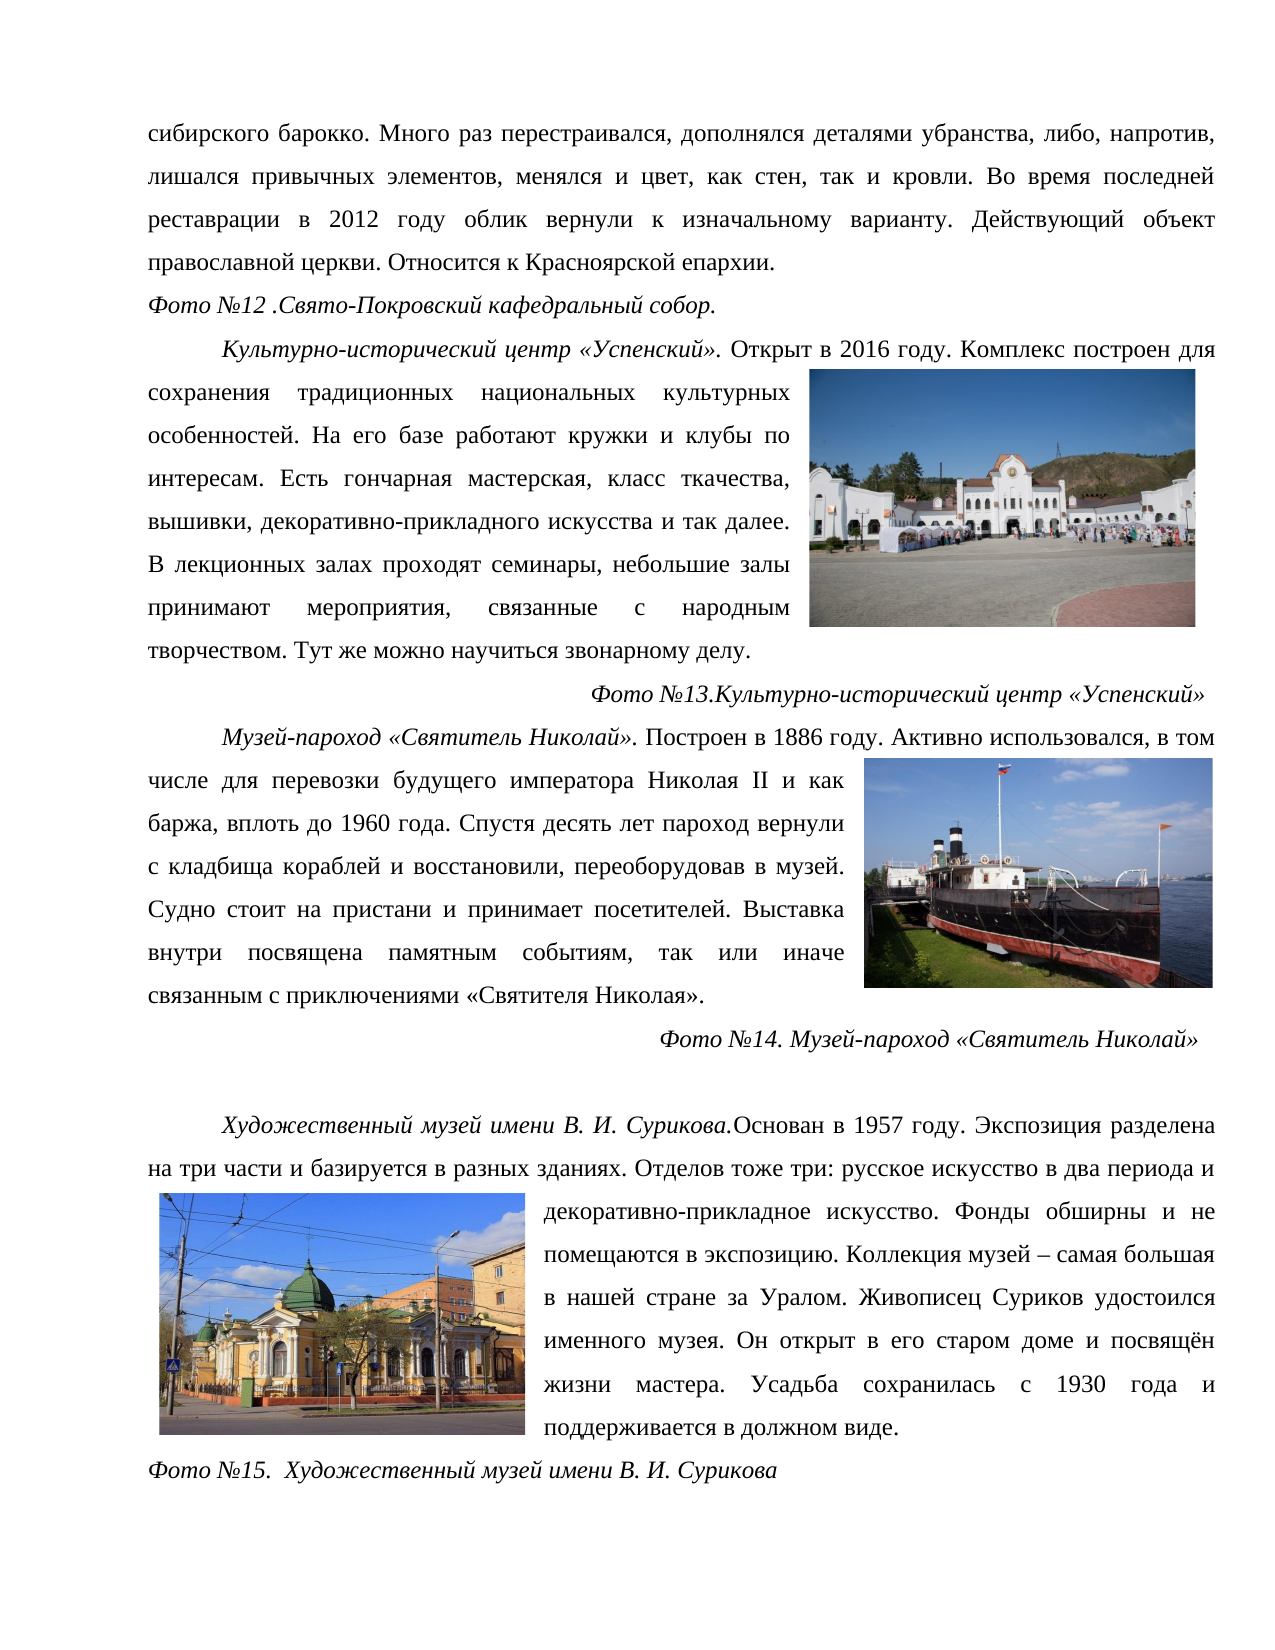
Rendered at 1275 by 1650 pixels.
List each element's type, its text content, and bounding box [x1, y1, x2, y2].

picture [159, 1193, 525, 1435]
text Фото №14. Музей-пароход «Святитель Николай» [148, 1024, 1216, 1052]
picture [809, 369, 1196, 626]
text Фото №15. Художественный музей имени В. И. Сурикова [148, 1455, 1216, 1484]
text Фото №13.Культурно-исторический центр «Успенский» [148, 679, 1216, 707]
picture [864, 758, 1213, 987]
text Фото №12 .Свято-Покровский кафедральный собор. [148, 291, 1216, 319]
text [148, 118, 1216, 276]
